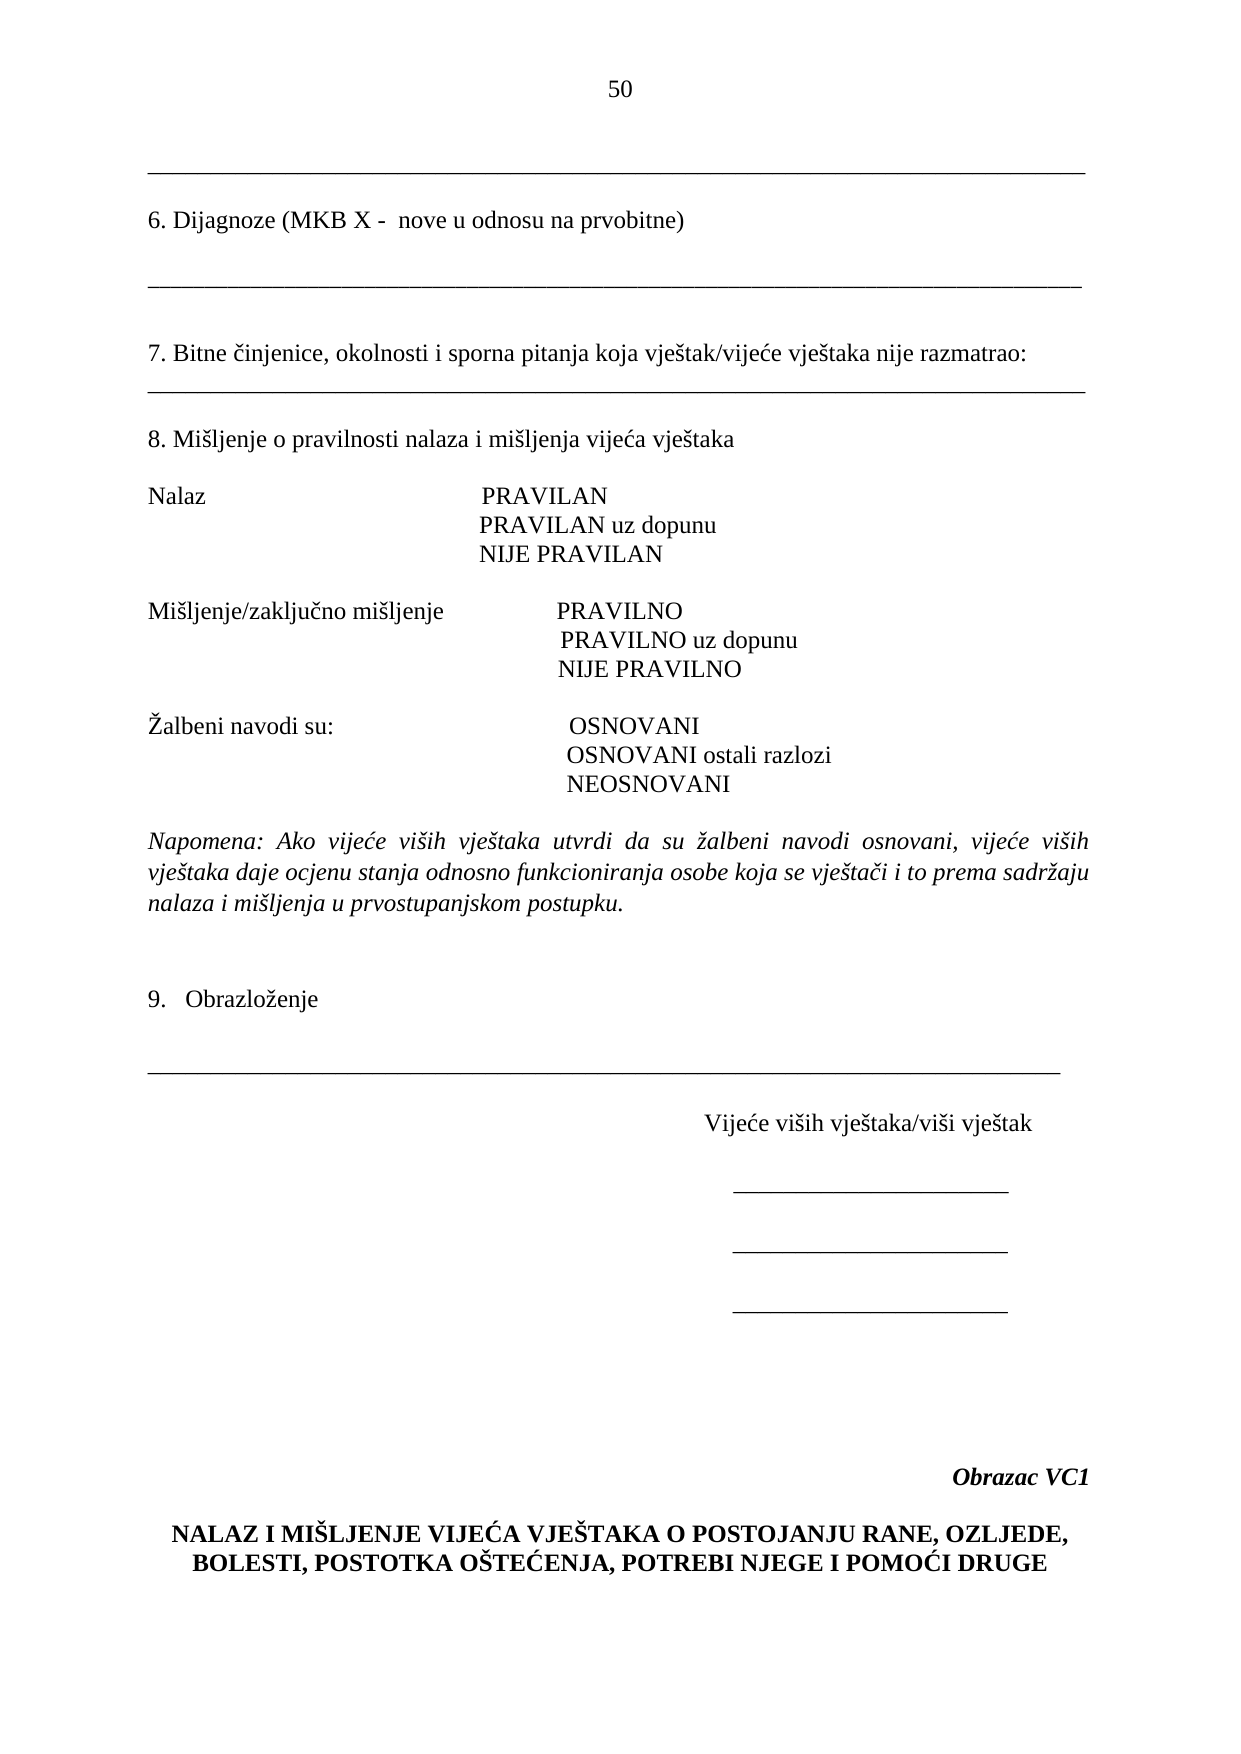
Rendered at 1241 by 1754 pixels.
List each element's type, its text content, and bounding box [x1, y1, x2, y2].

text 7. Bitne činjenice, okolnosti i sporna pitanja koja vještak/vijeće vještaka nije razmatrao: [148, 338, 1093, 367]
text PRAVILAN uz dopunu [148, 510, 1093, 539]
list Obrazloženje [148, 984, 1093, 1013]
text Žalbeni navodi su: OSNOVANI [148, 711, 1093, 740]
text 8. Mišljenje o pravilnosti nalaza i mišljenja vijeća vještaka [148, 424, 1093, 453]
text ______________________ [148, 1227, 1093, 1256]
text NIJE PRAVILAN [148, 539, 1093, 568]
text NEOSNOVANI [148, 769, 1093, 798]
text NIJE PRAVILNO [148, 654, 1093, 683]
text Obrazac VC1 [148, 1462, 1093, 1491]
text ___________________________________________________________________________ [148, 367, 1093, 396]
text Nalaz PRAVILAN [148, 481, 1093, 510]
text __________________________________________________________________________________ [148, 263, 1093, 291]
text Vijeće viših vještaka/viši vještak [148, 1108, 1093, 1136]
text ______________________ [148, 1287, 1093, 1316]
text PRAVILNO uz dopunu [148, 625, 1093, 654]
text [148, 1519, 1093, 1577]
text OSNOVANI ostali razlozi [148, 740, 1093, 769]
text Napomena: Ako vijeće viših vještaka utvrdi da su žalbeni navodi osnovani, vijeće viših vještaka daje ocjenu stanja odnosno funkcioniranja osobe koja se vještači i to prema sadržaju nalaza i mišljenja u prvostupanjskom postupku. [148, 826, 1093, 917]
text 6. Dijagnoze (MKB X - nove u odnosu na prvobitne) [148, 206, 1093, 234]
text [148, 148, 1093, 176]
text ______________________ [148, 1167, 1093, 1196]
text _________________________________________________________________________ [148, 1048, 1093, 1077]
text Mišljenje/zaključno mišljenje PRAVILNO [148, 596, 1093, 625]
